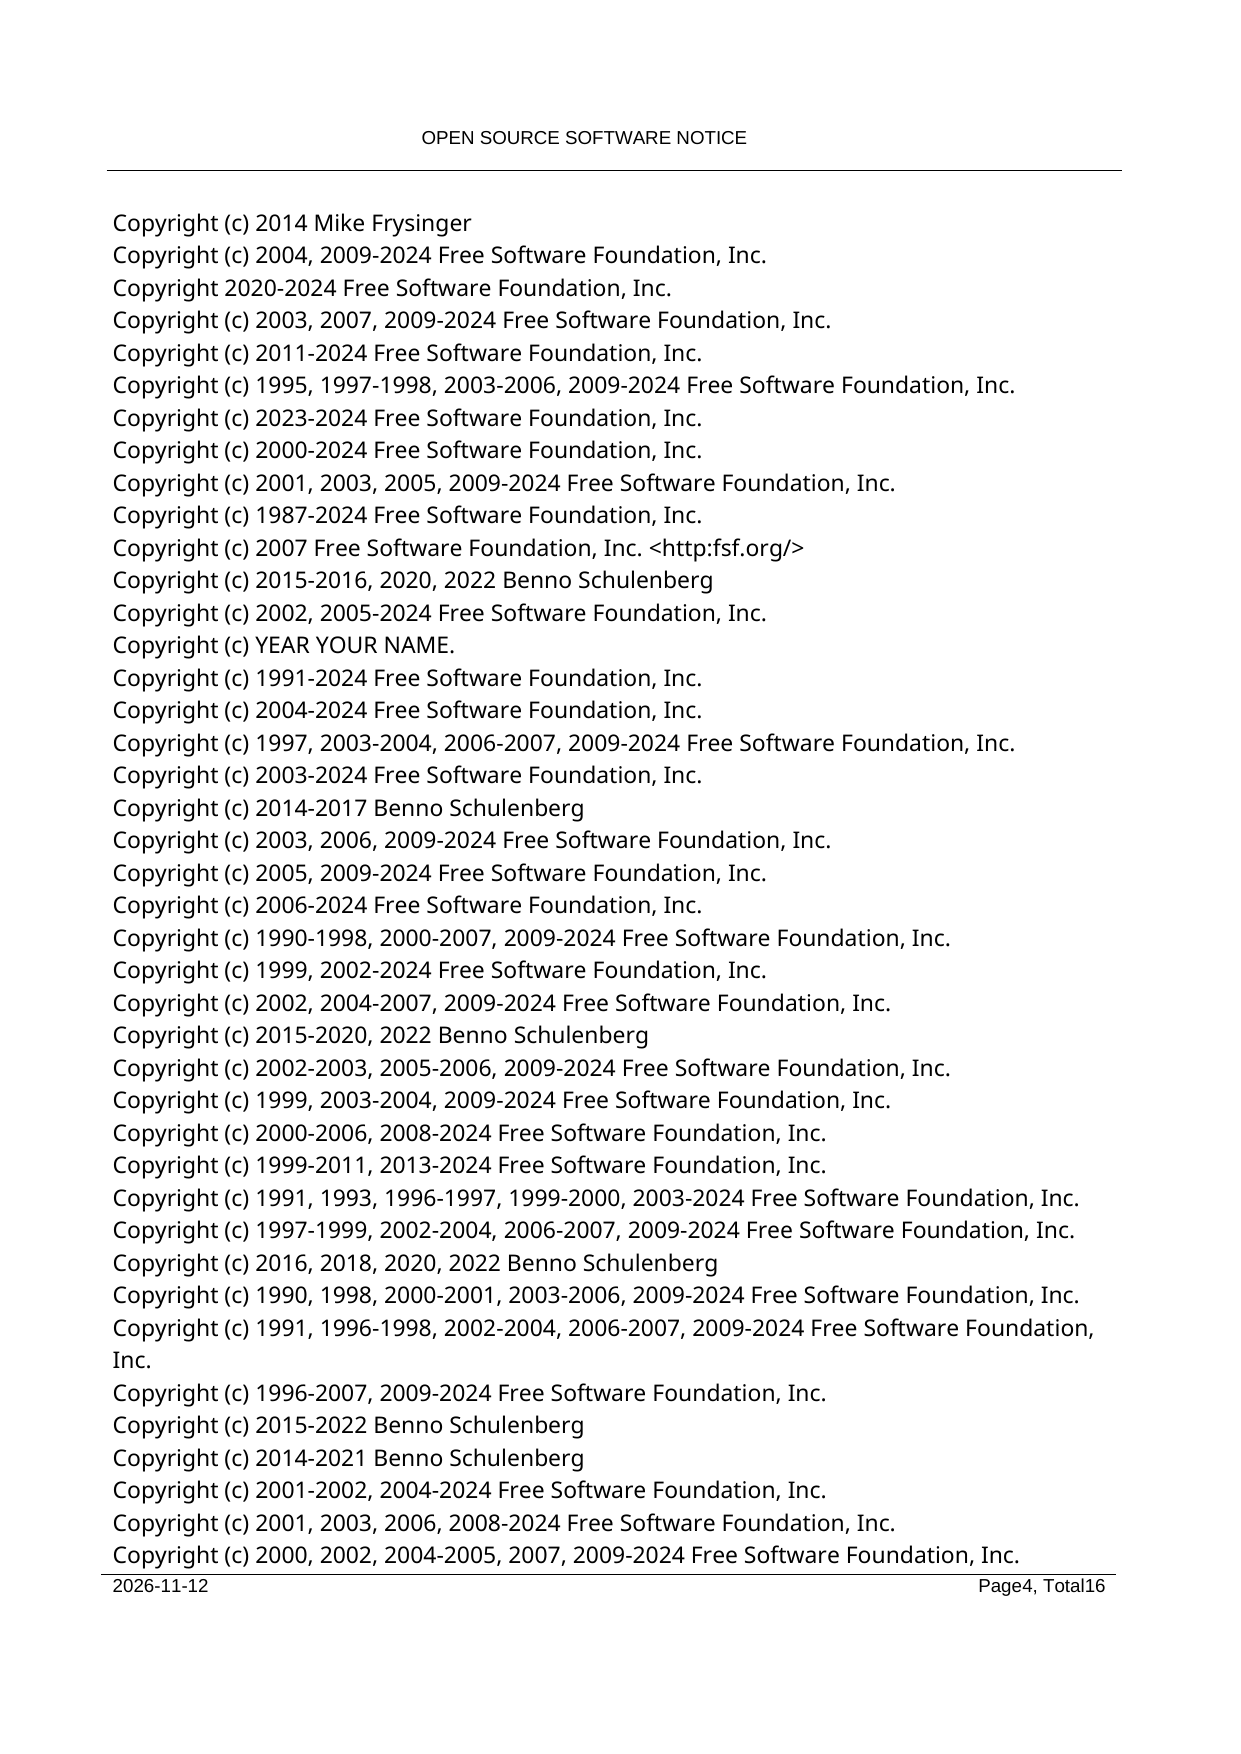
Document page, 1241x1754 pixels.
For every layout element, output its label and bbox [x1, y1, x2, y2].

text [112, 206, 1128, 1571]
